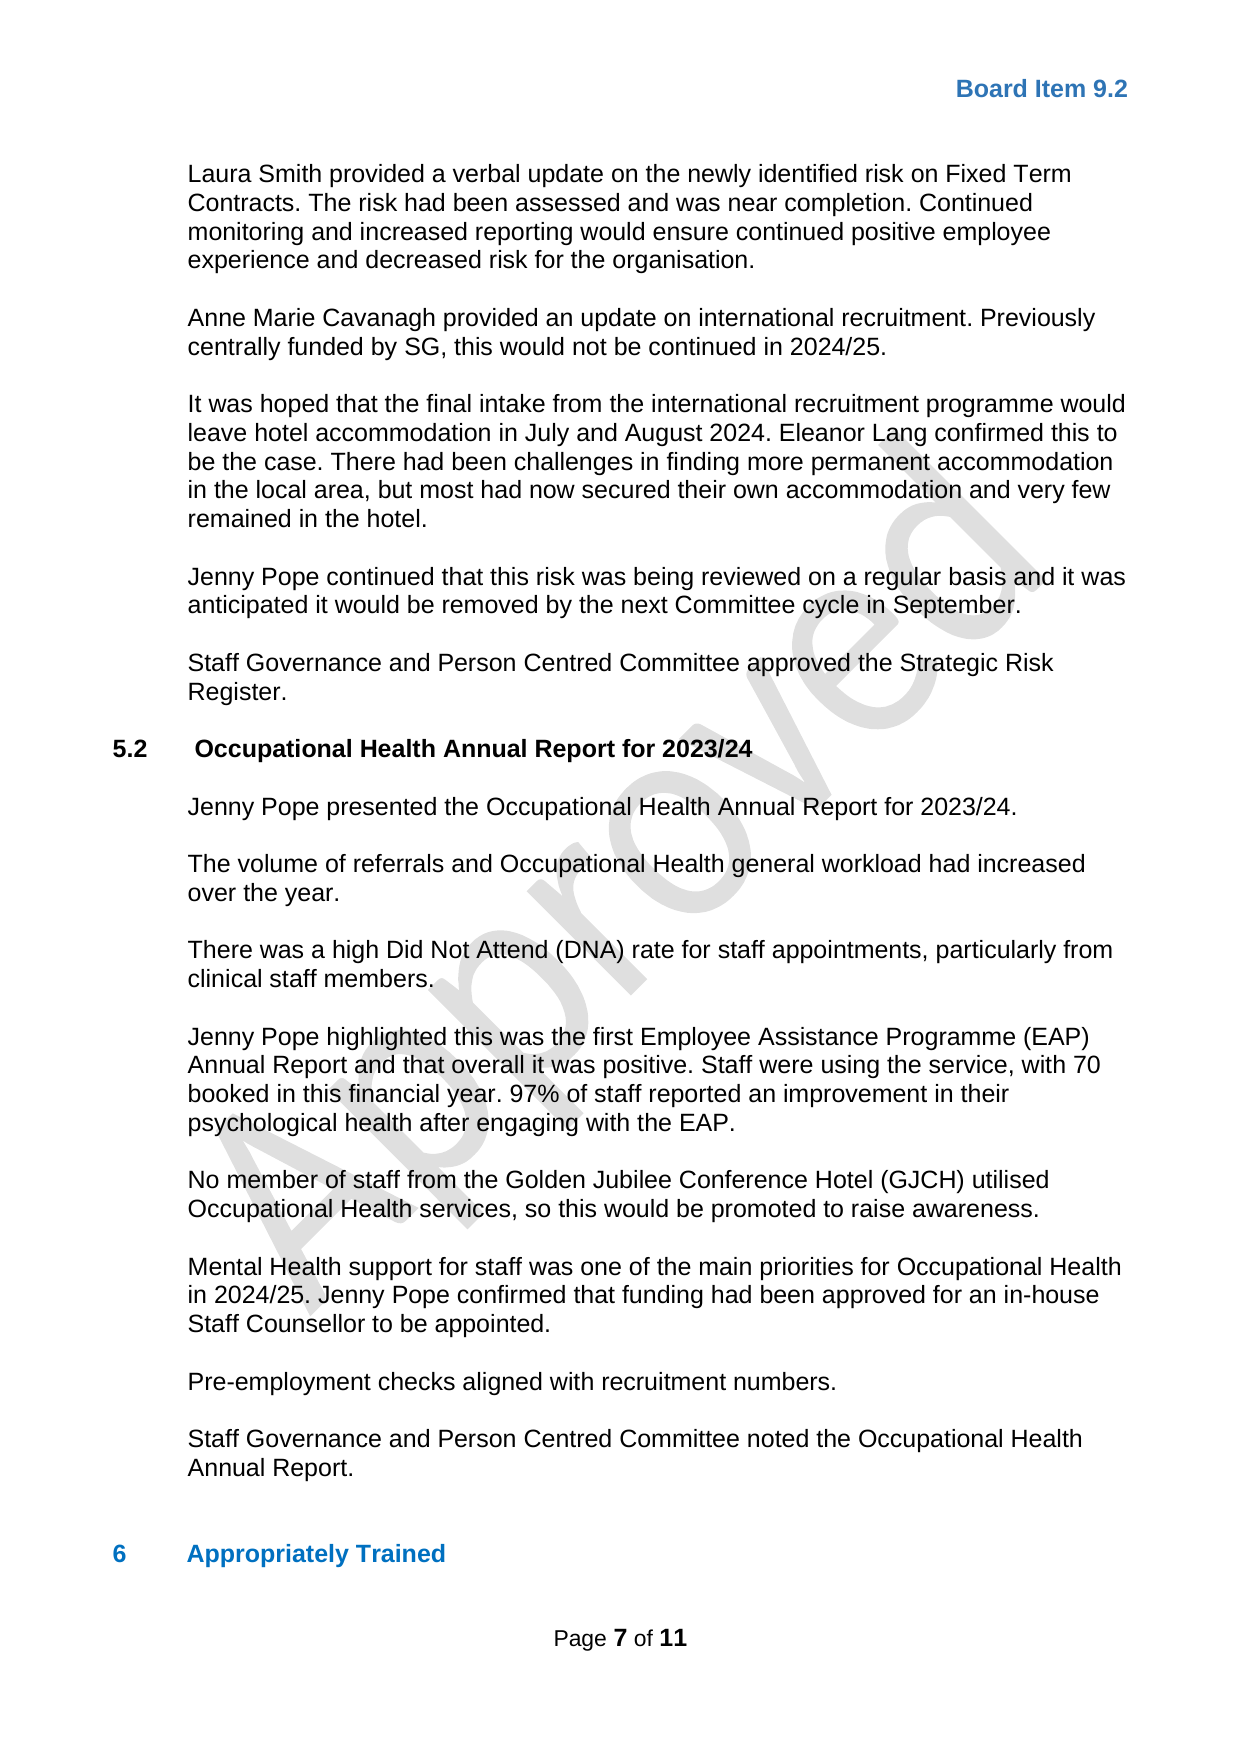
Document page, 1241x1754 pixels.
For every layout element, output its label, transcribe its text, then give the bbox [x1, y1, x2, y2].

list Jenny Pope presented the Occupational Health Annual Report for 2023/24. [187, 792, 1128, 821]
text It was hoped that the final intake from the international recruitment programme would leave hotel accommodation in July and August 2024. Eleanor Lang confirmed this to be the case. There had been challenges in finding more permanent accommodation in the local area, but most had now secured their own accommodation and very few remained in the hotel. [187, 389, 1128, 533]
text Anne Marie Cavanagh provided an update on international recruitment. Previously centrally funded by SG, this would not be continued in 2024/25. [187, 303, 1128, 361]
list Pre-employment checks aligned with recruitment numbers. [187, 1367, 1128, 1396]
list The volume of referrals and Occupational Health general workload had increased over the year. [187, 849, 1128, 907]
list Mental Health support for staff was one of the main priorities for Occupational Health in 2024/25. Jenny Pope confirmed that funding had been approved for an in-house Staff Counsellor to be appointed. [187, 1252, 1128, 1338]
list Appropriately Trained [112, 1538, 1128, 1567]
list There was a high Did Not Attend (DNA) rate for staff appointments, particularly from clinical staff members. [187, 936, 1128, 993]
list No member of staff from the Golden Jubilee Conference Hotel (GJCH) utilised Occupational Health services, so this would be promoted to raise awareness. [187, 1166, 1128, 1223]
text Staff Governance and Person Centred Committee approved the Strategic Risk Register. [187, 648, 1128, 706]
list Staff Governance and Person Centred Committee noted the Occupational Health Annual Report. [187, 1424, 1128, 1482]
list Occupational Health Annual Report for 2023/24 [112, 734, 1128, 763]
text Jenny Pope continued that this risk was being reviewed on a regular basis and it was anticipated it would be removed by the next Committee cycle in September. [187, 562, 1128, 619]
list Jenny Pope highlighted this was the first Employee Assistance Programme (EAP) Annual Report and that overall it was positive. Staff were using the service, with 70 booked in this financial year. 97% of staff reported an improvement in their psychological health after engaging with the EAP. [187, 1022, 1128, 1137]
text Laura Smith provided a verbal update on the newly identified risk on Fixed Term Contracts. The risk had been assessed and was near completion. Continued monitoring and increased reporting would ensure continued positive employee experience and decreased risk for the organisation. [187, 159, 1128, 274]
